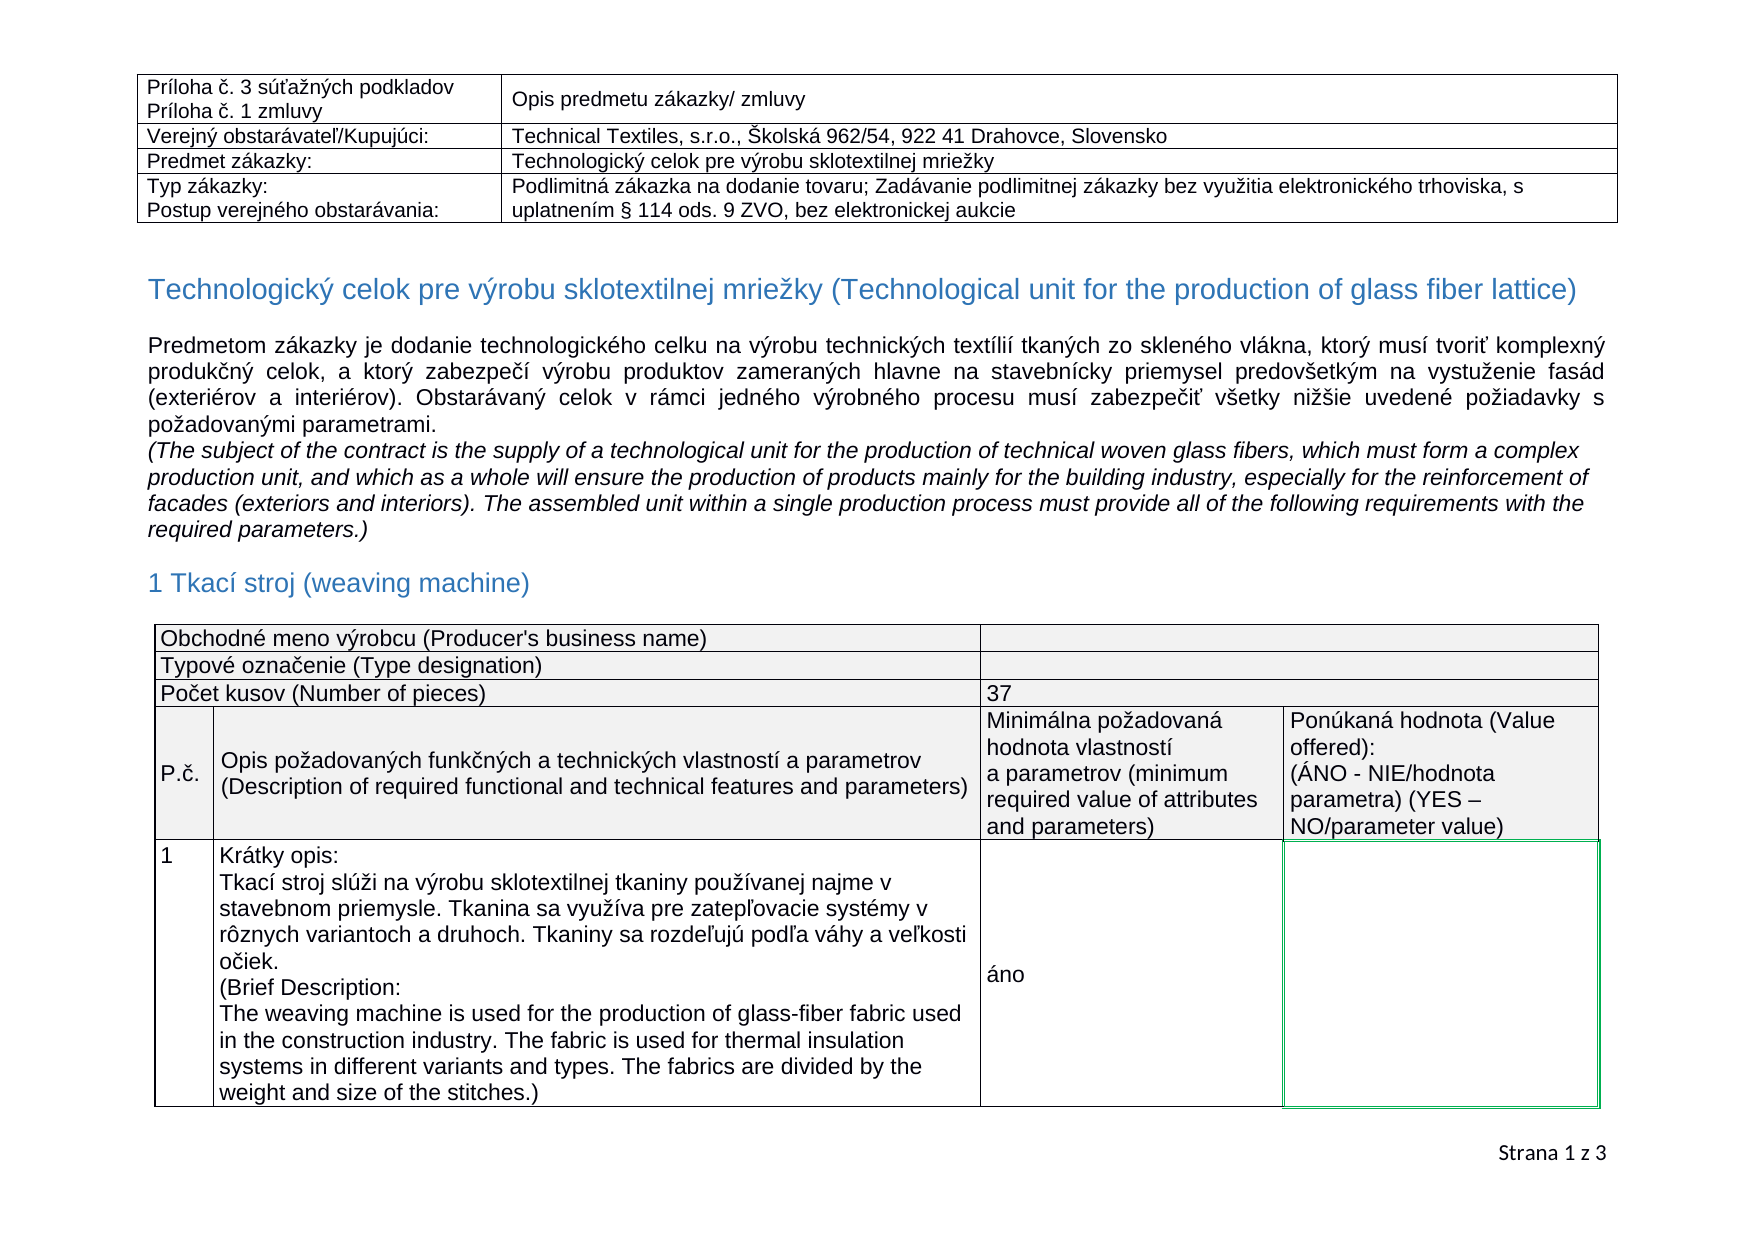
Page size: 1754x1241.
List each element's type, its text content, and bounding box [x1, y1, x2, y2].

table_cell P.č. [156, 707, 213, 839]
table_header Obchodné meno výrobcu (Producer's business name) [156, 625, 980, 651]
table_cell Typové označenie (Type designation) [156, 652, 980, 679]
table_cell 1 [156, 840, 213, 1106]
table_cell [1285, 842, 1597, 1106]
table_cell Krátky opis: Tkací stroj slúži na výrobu sklotextilnej tkaniny používanej najme v stavebnom priemysle. Tkanina sa využíva pre zatepľovacie systémy v rôznych variantoch a druhoch. Tkaniny sa rozdeľujú podľa váhy a veľkosti očiek. (Brief Description: The weaving machine is used for the production of glass-fiber fabric used in the construction industry. The fabric is used for thermal insulation systems in different variants and types. The fabrics are divided by the weight and size of the stitches.) [214, 840, 980, 1106]
table_cell Opis požadovaných funkčných a technických vlastností a parametrov (Description of required functional and technical features and parameters) [214, 707, 980, 839]
text Predmetom zákazky je dodanie technologického celku na výrobu technických textílií tkaných zo skleného vlákna, ktorý musí tvoriť komplexný produkčný celok, a ktorý zabezpečí výrobu produktov zameraných hlavne na stavebnícky priemysel predovšetkým na vystuženie fasád (exteriérov a interiérov). Obstarávaný celok v rámci jedného výrobného procesu musí zabezpečiť všetky nižšie uvedené požiadavky s požadovanými parametrami. [148, 332, 1606, 437]
table_cell Počet kusov (Number of pieces) [156, 680, 980, 706]
subtitle Technologický celok pre výrobu sklotextilnej mriežky (Technological unit for the production of glass fiber lattice) [148, 272, 1606, 305]
subtitle 1 Tkací stroj (weaving machine) [148, 567, 1606, 599]
table_cell 37 [981, 680, 1598, 706]
text (The subject of the contract is the supply of a technological unit for the production of technical woven glass fibers, which must form a complex production unit, and which as a whole will ensure the production of products mainly for the building industry, especially for the reinforcement of facades (exteriors and interiors). The assembled unit within a single production process must provide all of the following requirements with the required parameters.) [148, 437, 1606, 542]
table_cell [981, 652, 1598, 679]
table_cell Minimálna požadovaná hodnota vlastností a parametrov (minimum required value of attributes and parameters) [981, 707, 1283, 839]
table_cell áno [981, 840, 1282, 1106]
table_header [981, 625, 1598, 651]
table_cell Ponúkaná hodnota (Value offered): (ÁNO - NIE/hodnota parametra) (YES – NO/parameter value) [1284, 707, 1598, 839]
